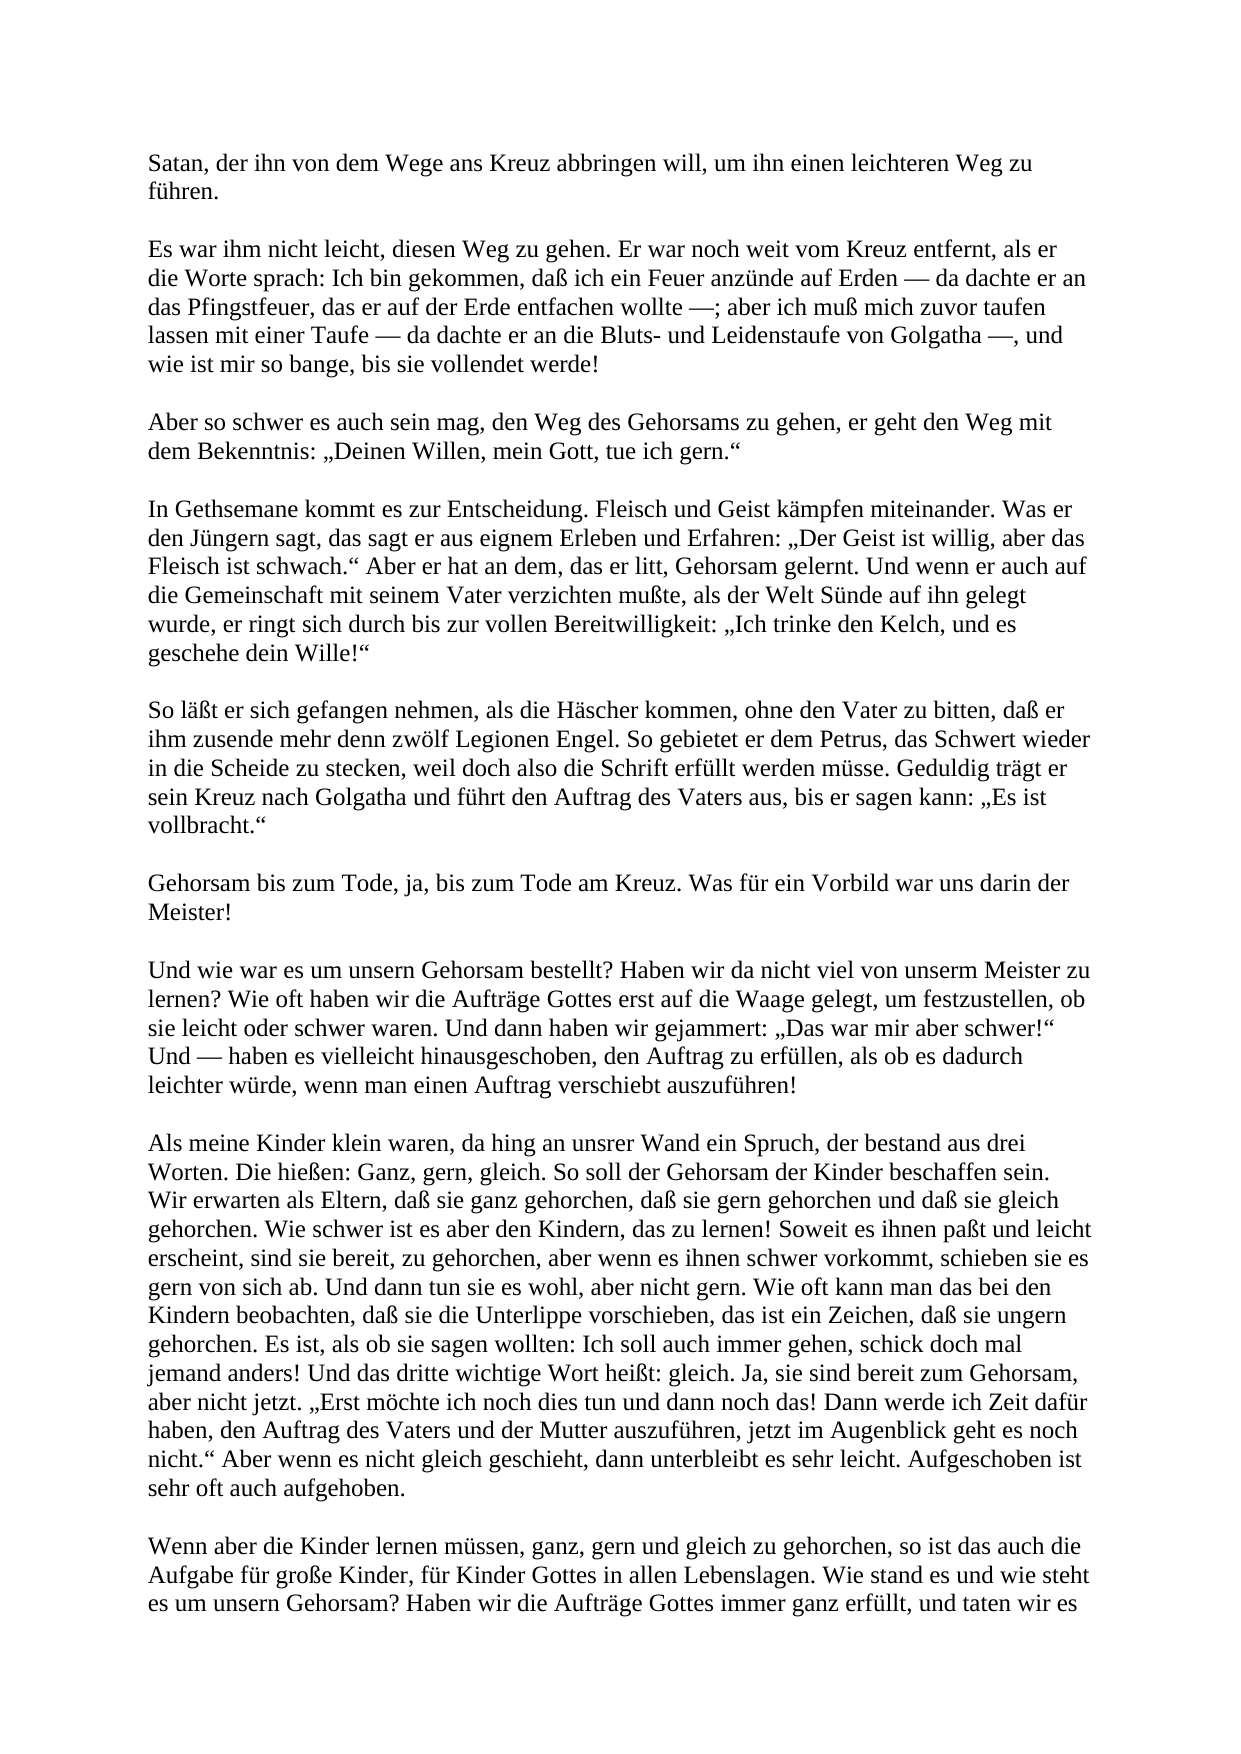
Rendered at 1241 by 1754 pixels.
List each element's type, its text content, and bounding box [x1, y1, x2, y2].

text Als meine Kinder klein waren, da hing an unsrer Wand ein Spruch, der bestand aus drei Worten. Die hießen: Ganz, gern, gleich. So soll der Gehorsam der Kinder beschaffen sein. Wir erwarten als Eltern, daß sie ganz gehorchen, daß sie gern gehorchen und daß sie gleich gehorchen. Wie schwer ist es aber den Kindern, das zu lernen! Soweit es ihnen paßt und leicht erscheint, sind sie bereit, zu gehorchen, aber wenn es ihnen schwer vorkommt, schieben sie es gern von sich ab. Und dann tun sie es wohl, aber nicht gern. Wie oft kann man das bei den Kindern beobachten, daß sie die Unterlippe vorschieben, das ist ein Zeichen, daß sie ungern gehorchen. Es ist, als ob sie sagen wollten: Ich soll auch immer gehen, schick doch mal jemand anders! Und das dritte wichtige Wort heißt: gleich. Ja, sie sind bereit zum Gehorsam, aber nicht jetzt. „Erst möchte ich noch dies tun und dann noch das! Dann werde ich Zeit dafür haben, den Auftrag des Vaters und der Mutter auszuführen, jetzt im Augenblick geht es noch nicht.“ Aber wenn es nicht gleich geschieht, dann unterbleibt es sehr leicht. Aufgeschoben ist sehr oft auch aufgehoben. [148, 1128, 1093, 1502]
text Gehorsam bis zum Tode, ja, bis zum Tode am Kreuz. Was für ein Vorbild war uns darin der Meister! [148, 868, 1093, 926]
text In Gethsemane kommt es zur Entscheidung. Fleisch und Geist kämpfen miteinander. Was er den Jüngern sagt, das sagt er aus eignem Erleben und Erfahren: „Der Geist ist willig, aber das Fleisch ist schwach.“ Aber er hat an dem, das er litt, Gehorsam gelernt. Und wenn er auch auf die Gemeinschaft mit seinem Vater verzichten mußte, als der Welt Sünde auf ihn gelegt wurde, er ringt sich durch bis zur vollen Bereitwilligkeit: „Ich trinke den Kelch, und es geschehe dein Wille!“ [148, 494, 1093, 666]
text Es war ihm nicht leicht, diesen Weg zu gehen. Er war noch weit vom Kreuz entfernt, als er die Worte sprach: Ich bin gekommen, daß ich ein Feuer anzünde auf Erden — da dachte er an das Pfingstfeuer, das er auf der Erde entfachen wollte —; aber ich muß mich zuvor taufen lassen mit einer Taufe — da dachte er an die Bluts- und Leidenstaufe von Golgatha —, und wie ist mir so bange, bis sie vollendet werde! [148, 234, 1093, 378]
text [148, 1531, 1093, 1617]
text So läßt er sich gefangen nehmen, als die Häscher kommen, ohne den Vater zu bitten, daß er ihm zusende mehr denn zwölf Legionen Engel. So gebietet er dem Petrus, das Schwert wieder in die Scheide zu stecken, weil doch also die Schrift erfüllt werden müsse. Geduldig trägt er sein Kreuz nach Golgatha und führt den Auftrag des Vaters aus, bis er sagen kann: „Es ist vollbracht.“ [148, 696, 1093, 839]
text Und wie war es um unsern Gehorsam bestellt? Haben wir da nicht viel von unserm Meister zu lernen? Wie oft haben wir die Aufträge Gottes erst auf die Waage gelegt, um festzustellen, ob sie leicht oder schwer waren. Und dann haben wir gejammert: „Das war mir aber schwer!“ Und — haben es vielleicht hinausgeschoben, den Auftrag zu erfüllen, als ob es dadurch leichter würde, wenn man einen Auftrag verschiebt auszuführen! [148, 955, 1093, 1099]
text Aber so schwer es auch sein mag, den Weg des Gehorsams zu gehen, er geht den Weg mit dem Bekenntnis: „Deinen Willen, mein Gott, tue ich gern.“ [148, 407, 1093, 465]
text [148, 148, 1093, 205]
